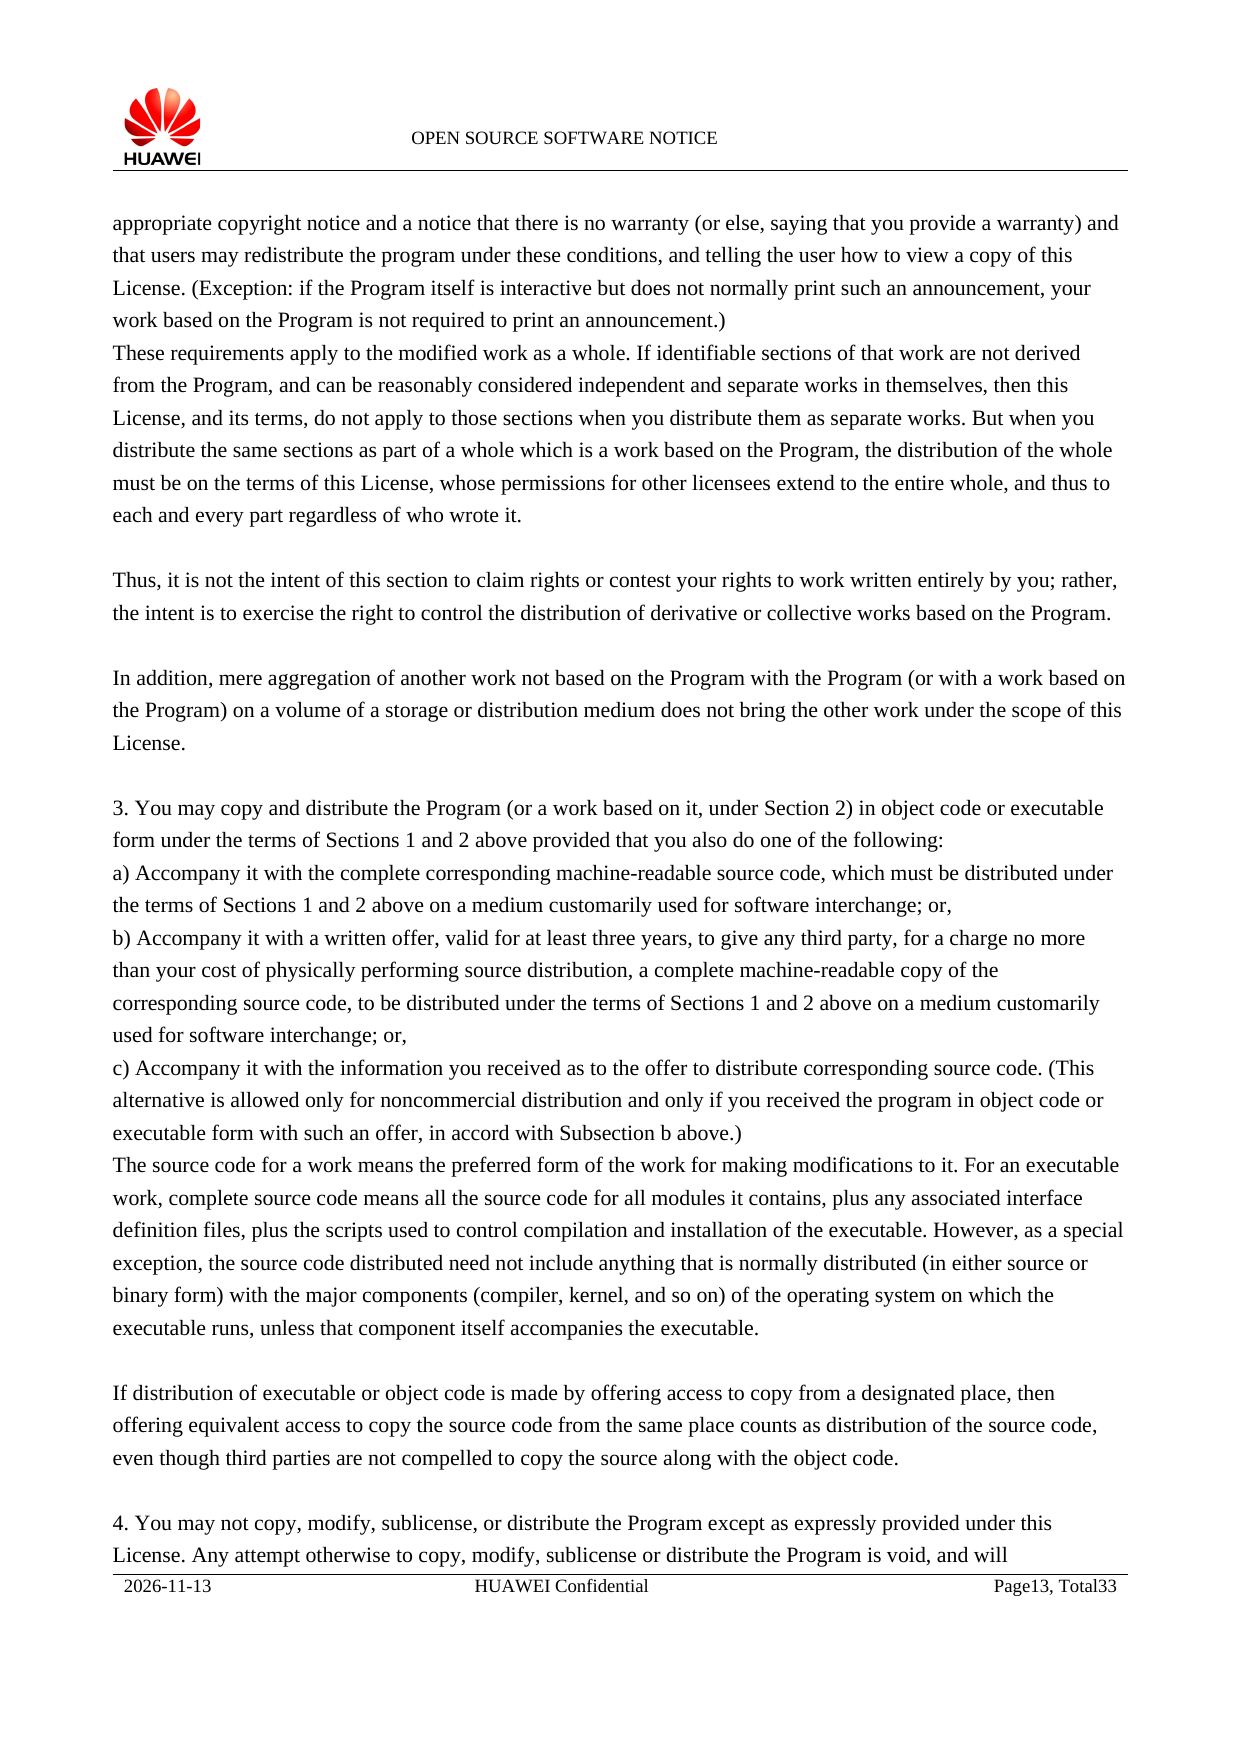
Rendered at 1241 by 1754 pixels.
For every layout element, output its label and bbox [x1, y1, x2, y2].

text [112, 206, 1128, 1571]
picture [124, 88, 201, 165]
